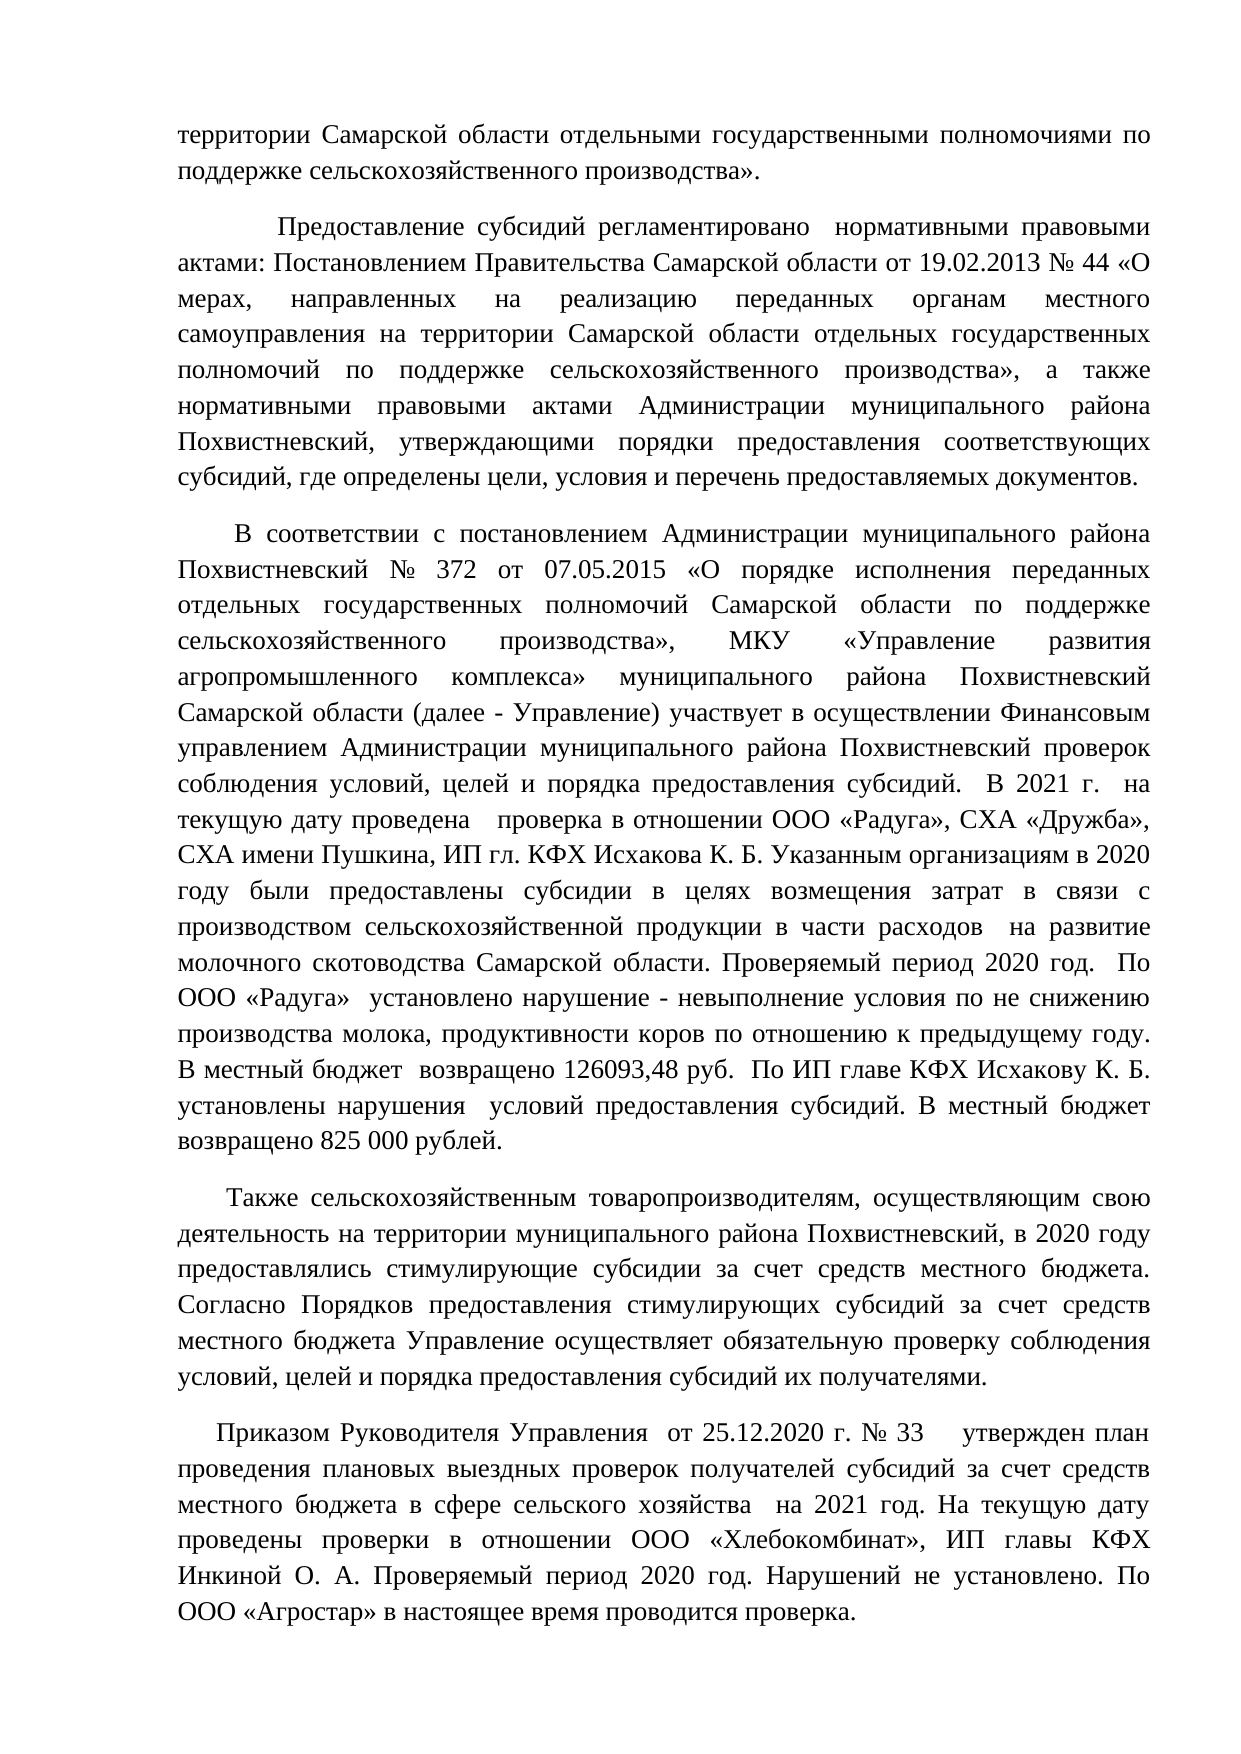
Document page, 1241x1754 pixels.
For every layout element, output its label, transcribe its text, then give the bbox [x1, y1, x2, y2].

text Предоставление субсидий регламентировано нормативными правовыми актами: Постановлением Правительства Самарской области от 19.02.2013 № 44 «О мерах, направленных на реализацию переданных органам местного самоуправления на территории Самарской области отдельных государственных полномочий по поддержке сельскохозяйственного производства», а также нормативными правовыми актами Администрации муниципального района Похвистневский, утверждающими порядки предоставления соответствующих субсидий, где определены цели, условия и перечень предоставляемых документов. [177, 210, 1152, 492]
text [177, 118, 1152, 185]
text Также сельскохозяйственным товаропроизводителям, осуществляющим свою деятельность на территории муниципального района Похвистневский, в 2020 году предоставлялись стимулирующие субсидии за счет средств местного бюджета. Согласно Порядков предоставления стимулирующих субсидий за счет средств местного бюджета Управление осуществляет обязательную проверку соблюдения условий, целей и порядка предоставления субсидий их получателями. [177, 1181, 1152, 1391]
text В соответствии с постановлением Администрации муниципального района Похвистневский № 372 от 07.05.2015 «О порядке исполнения переданных отдельных государственных полномочий Самарской области по поддержке сельскохозяйственного производства», МКУ «Управление развития агропромышленного комплекса» муниципального района Похвистневский Самарской области (далее - Управление) участвует в осуществлении Финансовым управлением Администрации муниципального района Похвистневский проверок соблюдения условий, целей и порядка предоставления субсидий. В . на текущую дату проведена проверка в отношении ООО «Радуга», СХА «Дружба», СХА имени Пушкина, ИП гл. КФХ Исхакова К. Б. Указанным организациям в 2020 году были предоставлены субсидии в целях возмещения затрат в связи с производством сельскохозяйственной продукции в части расходов на развитие молочного скотоводства Самарской области. Проверяемый период 2020 год. По ООО «Радуга» установлено нарушение - невыполнение условия по не снижению производства молока, продуктивности коров по отношению к предыдущему году. В местный бюджет возвращено 126093,48 руб. По ИП главе КФХ Исхакову К. Б. установлены нарушения условий предоставления субсидий. В местный бюджет возвращено 825 000 рублей. [177, 517, 1152, 1156]
text Приказом Руководителя Управления от 25.12.2020 г. № 33 утвержден план проведения плановых выездных проверок получателей субсидий за счет средств местного бюджета в сфере сельского хозяйства на 2021 год. На текущую дату проведены проверки в отношении ООО «Хлебокомбинат», ИП главы КФХ Инкиной О. А. Проверяемый период 2020 год. Нарушений не установлено. По ООО «Агростар» в настоящее время проводится проверка. [177, 1416, 1152, 1626]
